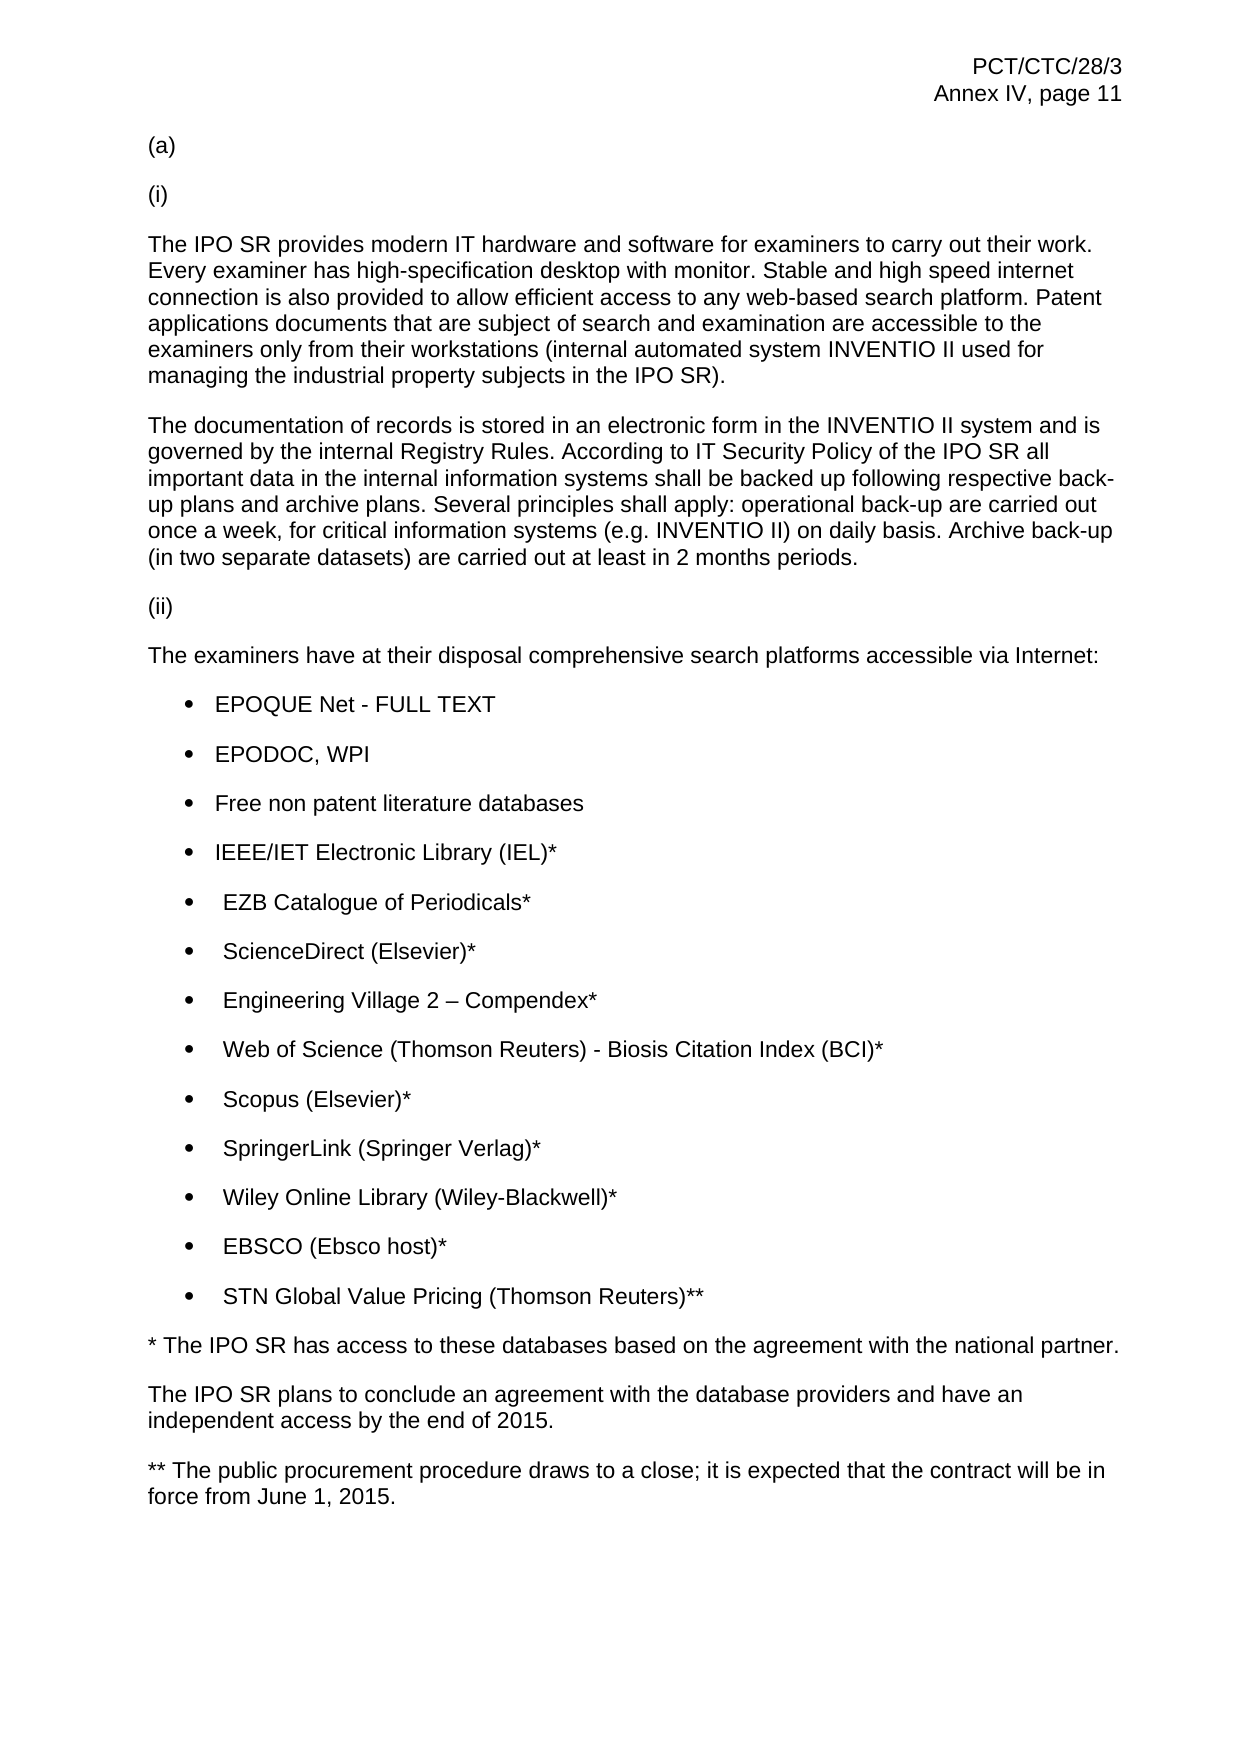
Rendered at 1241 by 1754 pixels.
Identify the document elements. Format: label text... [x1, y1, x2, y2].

list (i) [148, 181, 1122, 208]
title EBSCO (Ebsco host)* [185, 1233, 1122, 1260]
list The IPO SR provides modern IT hardware and software for examiners to carry out their work. Every examiner has high-specification desktop with monitor. Stable and high speed internet connection is also provided to allow efficient access to any web-based search platform. Patent applications documents that are subject of search and examination are accessible to the examiners only from their workstations (internal automated system INVENTIO II used for managing the industrial property subjects in the IPO SR). [148, 231, 1122, 389]
title SpringerLink (Springer Verlag)* [185, 1135, 1122, 1161]
title EZB Catalogue of Periodicals* [185, 888, 1122, 915]
title The IPO SR plans to conclude an agreement with the database providers and have an independent access by the end of 2015. [148, 1381, 1122, 1434]
title STN Global Value Pricing (Thomson Reuters)** [185, 1283, 1122, 1309]
list Free non patent literature databases [185, 790, 1122, 816]
title ** The public procurement procedure draws to a close; it is expected that the contract will be in force from June 1, 2015. [148, 1457, 1122, 1509]
title Engineering Village 2 – Compendex* [185, 987, 1122, 1013]
text The examiners have at their disposal comprehensive search platforms accessible via Internet: [148, 642, 1122, 668]
title Wiley Online Library (Wiley-Blackwell)* [185, 1184, 1122, 1210]
title * The IPO SR has access to these databases based on the agreement with the national partner. [148, 1332, 1122, 1358]
list EPODOC, WPI [185, 741, 1122, 767]
title Web of Science (Thomson Reuters) - Biosis Citation Index (BCI)* [185, 1036, 1122, 1063]
list (a) [148, 132, 1122, 158]
text (ii) [148, 593, 1122, 619]
list EPOQUE Net - FULL TEXT [185, 691, 1122, 718]
list IEEE/IET Electronic Library (IEL)* [185, 839, 1122, 866]
text The documentation of records is stored in an electronic form in the INVENTIO II system and is governed by the internal Registry Rules. According to IT Security Policy of the IPO SR all important data in the internal information systems shall be backed up following respective back-up plans and archive plans. Several principles shall apply: operational back-up are carried out once a week, for critical information systems (e.g. INVENTIO II) on daily basis. Archive back-up (in two separate datasets) are carried out at least in 2 months periods. [148, 412, 1122, 570]
title ScienceDirect (Elsevier)* [185, 938, 1122, 964]
title Scopus (Elsevier)* [185, 1086, 1122, 1112]
